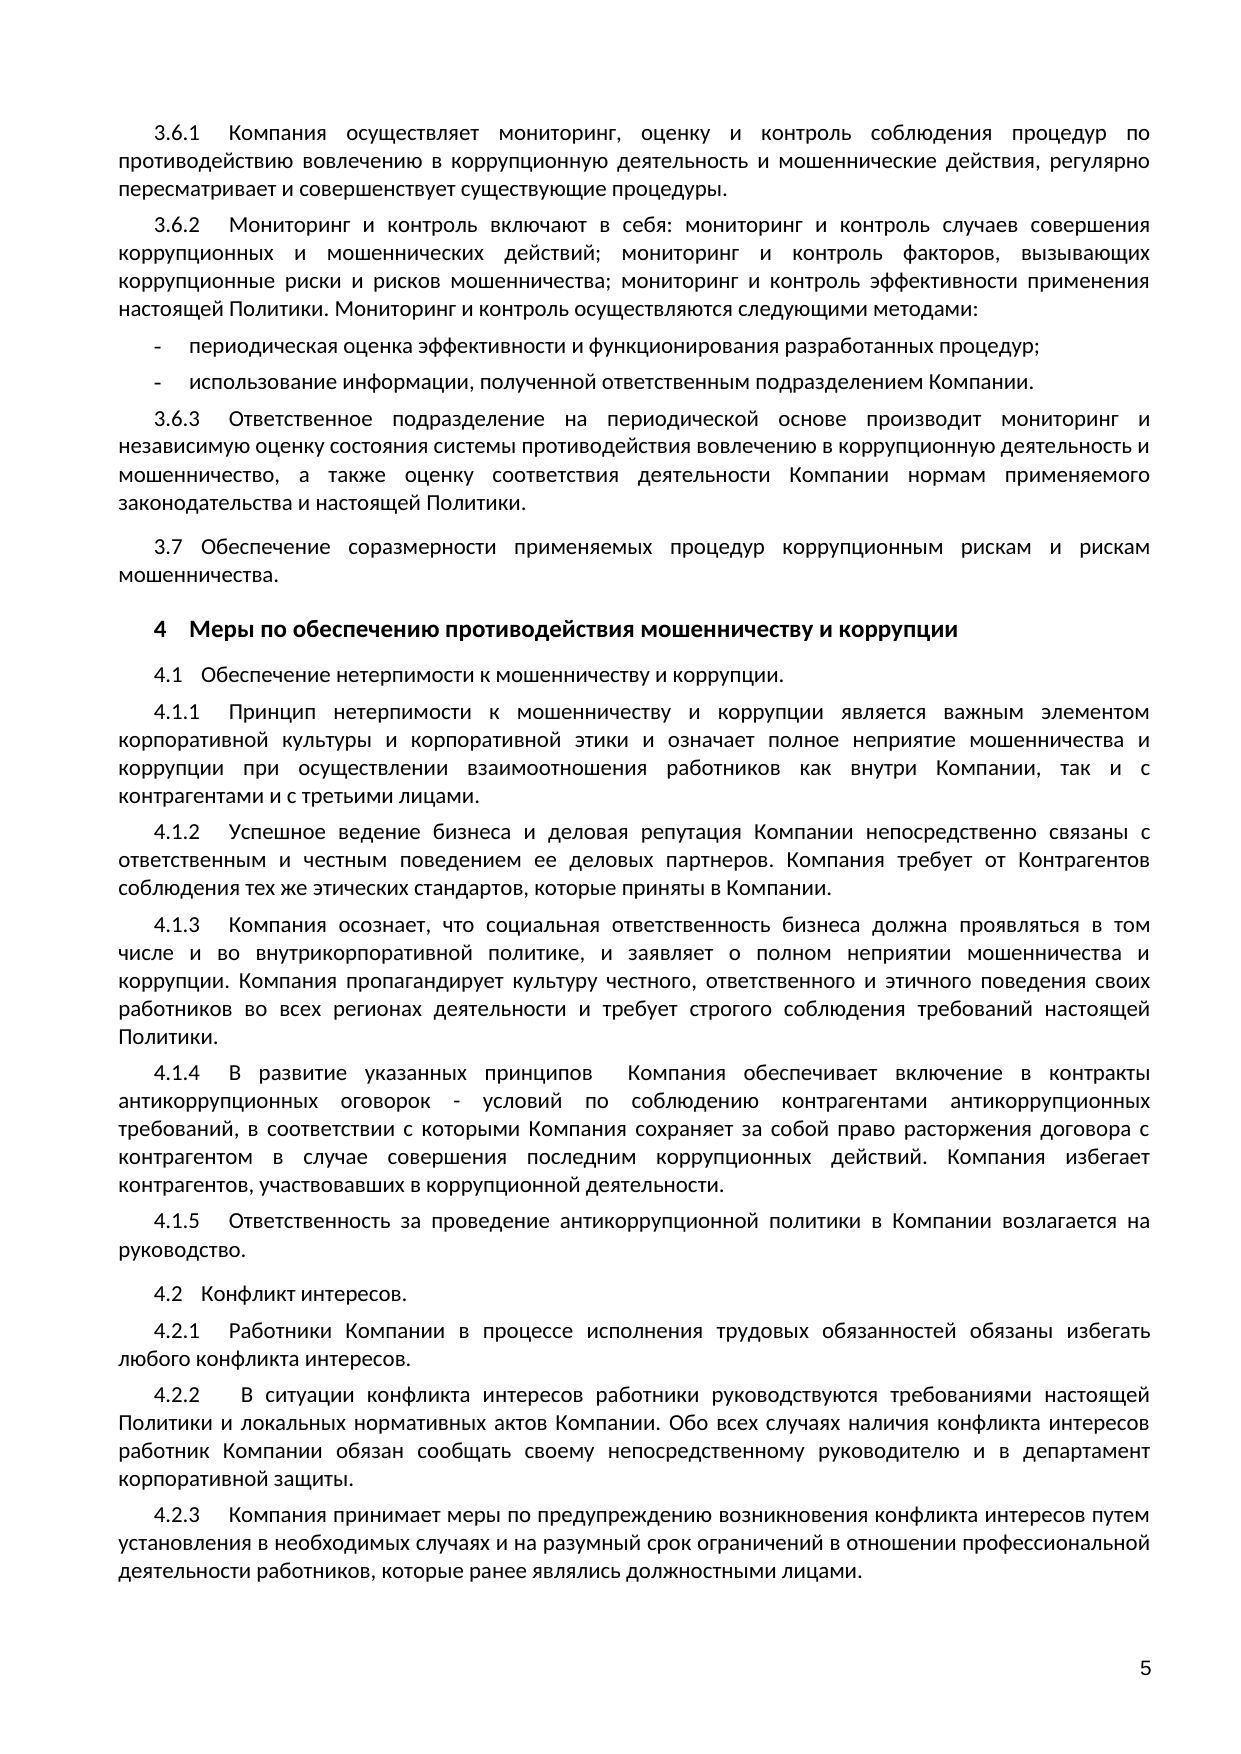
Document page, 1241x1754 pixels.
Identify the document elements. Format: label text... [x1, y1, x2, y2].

text Успешное ведение бизнеса и деловая репутация Компании непосредственно связаны с ответственным и честным поведением ее деловых партнеров. Компания требует от Контрагентов соблюдения тех же этических стандартов, которые приняты в Компании. [118, 817, 1152, 901]
text Принцип нетерпимости к мошенничеству и коррупции является важным элементом корпоративной культуры и корпоративной этики и означает полное неприятие мошенничества и коррупции при осуществлении взаимоотношения работников как внутри Компании, так и с контрагентами и с третьими лицами. [118, 697, 1152, 809]
text Компания принимает меры по предупреждению возникновения конфликта интересов путем установления в необходимых случаях и на разумный срок ограничений в отношении профессиональной деятельности работников, которые ранее являлись должностными лицами. [118, 1501, 1152, 1584]
text В развитие указанных принципов Компания обеспечивает включение в контракты антикоррупционных оговорок - условий по соблюдению контрагентами антикоррупционных требований, в соответствии с которыми Компания сохраняет за собой право расторжения договора с контрагентом в случае совершения последним коррупционных действий. Компания избегает контрагентов, участвовавших в коррупционной деятельности. [118, 1058, 1152, 1198]
text Обеспечение нетерпимости к мошенничеству и коррупции. [118, 661, 1152, 689]
text Компания осуществляет мониторинг, оценку и контроль соблюдения процедур по противодействию вовлечению в коррупционную деятельность и мошеннические действия, регулярно пересматривает и совершенствует существующие процедуры. [118, 118, 1152, 202]
text использование информации, полученной ответственным подразделением Компании. [153, 367, 1152, 395]
text Ответственное подразделение на периодической основе производит мониторинг и независимую оценку состояния системы противодействия вовлечению в коррупционную деятельность и мошенничество, а также оценку соответствия деятельности Компании нормам применяемого законодательства и настоящей Политики. [118, 404, 1152, 516]
text Обеспечение соразмерности применяемых процедур коррупционным рискам и рискам мошенничества. [118, 532, 1152, 588]
text Ответственность за проведение антикоррупционной политики в Компании возлагается на руководство. [118, 1207, 1152, 1263]
text Конфликт интересов. [118, 1279, 1152, 1307]
text Работники Компании в процессе исполнения трудовых обязанностей обязаны избегать любого конфликта интересов. [118, 1316, 1152, 1372]
text периодическая оценка эффективности и функционирования разработанных процедур; [153, 331, 1152, 359]
text Меры по обеспечению противодействия мошенничеству и коррупции [118, 613, 1152, 644]
text Мониторинг и контроль включают в себя: мониторинг и контроль случаев совершения коррупционных и мошеннических действий; мониторинг и контроль факторов, вызывающих коррупционные риски и рисков мошенничества; мониторинг и контроль эффективности применения настоящей Политики. Мониторинг и контроль осуществляются следующими методами: [118, 211, 1152, 323]
text В ситуации конфликта интересов работники руководствуются требованиями настоящей Политики и локальных нормативных актов Компании. Обо всех случаях наличия конфликта интересов работник Компании обязан сообщать своему непосредственному руководителю и в департамент корпоративной защиты. [118, 1380, 1152, 1492]
text Компания осознает, что социальная ответственность бизнеса должна проявляться в том числе и во внутрикорпоративной политике, и заявляет о полном неприятии мошенничества и коррупции. Компания пропагандирует культуру честного, ответственного и этичного поведения своих работников во всех регионах деятельности и требует строгого соблюдения требований настоящей Политики. [118, 910, 1152, 1050]
